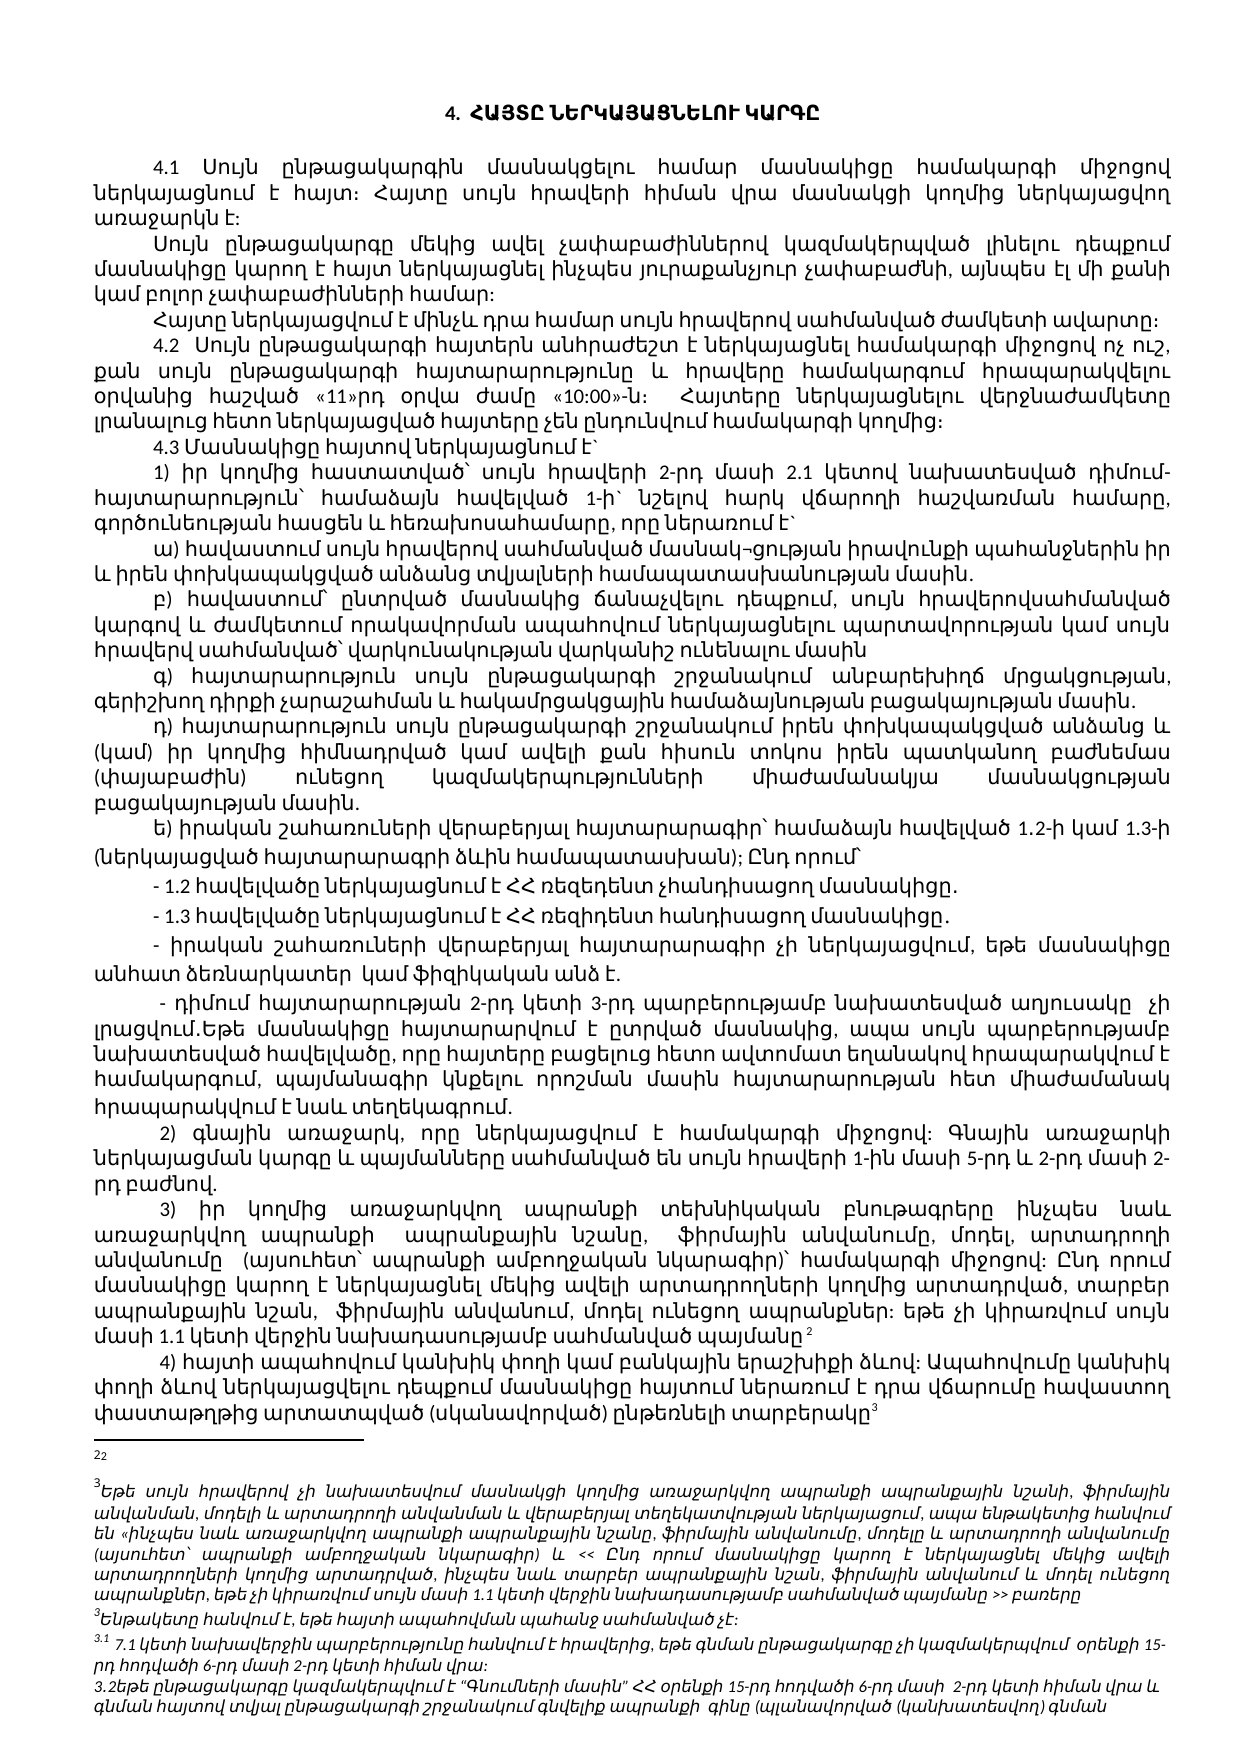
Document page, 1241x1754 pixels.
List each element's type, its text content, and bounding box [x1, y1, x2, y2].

text ա) հավաստում սույն հրավերով սահմանված մասնակ¬ցության իրավունքի պահանջներին իր և իրեն փոխկապակցված անձանց տվյալների համապատասխանության մասին. [94, 536, 1171, 587]
text 2) գնային առաջարկ, որը ներկայացվում է համակարգի միջոցով: Գնային առաջարկի ներկայացման կարգը և պայմանները սահմանված են սույն հրավերի 1-ին մասի 5-րդ և 2-րդ մասի 2-րդ բաժնով. [94, 1120, 1171, 1196]
text Հայտը ներկայացվում է մինչև դրա համար սույն հրավերով սահմանված ժամկետի ավարտը։ [94, 307, 1171, 332]
text Սույն ընթացակարգը մեկից ավել չափաբաժիններով կազմակերպված լինելու դեպքում մասնակիցը կարող է հայտ ներկայացնել ինչպես յուրաքանչյուր չափաբաժնի, այնպես էլ մի քանի կամ բոլոր չափաբաժինների համար: [94, 231, 1171, 307]
text 1) իր կողմից հաստատված՝ սույն հրավերի 2-րդ մասի 2.1 կետով նախատեսված դիմում-հայտարարություն՝ համաձայն հավելված 1-ի` նշելով հարկ վճարողի հաշվառման համարը, գործունեության հասցեն և հեռախոսահամարը, որը ներառում է` [94, 459, 1171, 536]
text 4) հայտի ապահովում կանխիկ փողի կամ բանկային երաշխիքի ձևով: Ապահովումը կանխիկ փողի ձևով ներկայացվելու դեպքում մասնակիցը հայտում ներառում է դրա վճարումը հավաստող փաստաթղթից արտատպված (սկանավորված) ընթեռնելի տարբերակը3 [94, 1349, 1171, 1425]
text բ) հավաստում՝ ընտրված մասնակից ճանաչվելու դեպքում, սույն հրավերովսահմանված կարգով և ժամկետում որակավորման ապահովում ներկայացնելու պարտավորության կամ սույն հրավերվ սահմանված՝ վարկունակության վարկանիշ ունենալու մասին [94, 587, 1171, 663]
text 4.3 Մասնակիցը հայտով ներկայացնում է` [94, 434, 1171, 459]
text 3) իր կողմից առաջարկվող ապրանքի տեխնիկական բնութագրերը ինչպես նաև առաջարկվող ապրանքի ապրանքային նշանը, ֆիրմային անվանումը, մոդել, արտադրողի անվանումը (այսուհետ՝ ապրանքի ամբողջական նկարագիր)՝ համակարգի միջոցով: Ընդ որում մասնակիցը կարող է ներկայացնել մեկից ավելի արտադրողների կողմից արտադրված, տարբեր ապրանքային նշան, ֆիրմային անվանում, մոդել ունեցող ապրանքներ: եթե չի կիրառվում սույն մասի 1.1 կետի վերջին նախադասությամբ սահմանված պայմանը 2 [94, 1196, 1171, 1349]
text 4.1 Սույն ընթացակարգին մասնակցելու համար մասնակիցը համակարգի միջոցով ներկայացնում է հայտ։ Հայտը սույն հրավերի հիման վրա մասնակցի կողմից ներկայացվող առաջարկն է: [94, 154, 1171, 231]
text - դիմում հայտարարության 2-րդ կետի 3-րդ պարբերությամբ նախատեսված աղյուսակը չի լրացվում․Եթե մասնակիցը հայտարարվում է ըտրված մասնակից, ապա սույն պարբերությամբ նախատեսված հավելվածը, որը հայտերը բացելուց հետո ավտոմատ եղանակով հրապարակվում է համակարգում, պայմանագիր կնքելու որոշման մասին հայտարարության հետ միաժամանակ հրապարակվում է նաև տեղեկագրում. [94, 990, 1171, 1120]
text 4. ՀԱՅՏԸ ՆԵՐԿԱՅԱՑՆԵԼՈՒ ԿԱՐԳԸ [94, 100, 1171, 126]
text դ) հայտարարություն սույն ընթացակարգի շրջանակում իրեն փոխկապակցված անձանց և (կամ) իր կողմից հիմնադրված կամ ավելի քան հիսուն տոկոս իրեն պատկանող բաժնեմաս (փայաբաժին) ունեցող կազմակերպությունների միաժամանակյա մասնակցության բացակայության մասին. [94, 714, 1171, 815]
text - իրական շահառուների վերաբերյալ հայտարարագիր չի ներկայացվում, եթե մասնակիցը անհատ ձեռնարկատեր կամ ֆիզիկական անձ է. [94, 932, 1171, 987]
text 4.2 Սույն ընթացակարգի հայտերն անհրաժեշտ է ներկայացնել համակարգի միջոցով ոչ ուշ, քան սույն ընթացակարգի հայտարարությունը և հրավերը համակարգում հրապարակվելու օրվանից հաշված «11»րդ օրվա ժամը «10:00»-ն։ Հայտերը ներկայացնելու վերջնաժամկետը լրանալուց հետո ներկայացված հայտերը չեն ընդունվում համակարգի կողմից։ [94, 332, 1171, 434]
text - 1.2 հավելվածը ներկայացնում է ՀՀ ռեզեդենտ չհանդիսացող մասնակիցը․ [94, 874, 1171, 899]
text ե) իրական շահառուների վերաբերյալ հայտարարագիր՝ համաձայն հավելված 1․2-ի կամ 1.3-ի (ներկայացված հայտարարագրի ձևին համապատասխան); Ընդ որում՝ [94, 815, 1171, 870]
text գ) հայտարարություն սույն ընթացակարգի շրջանակում անբարեխիղճ մրցակցության, գերիշխող դիրքի չարաշահման և հակամրցակցային համաձայնության բացակայության մասին. [94, 663, 1171, 714]
text - 1.3 հավելվածը ներկայացնում է ՀՀ ռեզիդենտ հանդիսացող մասնակիցը․ [94, 903, 1171, 928]
